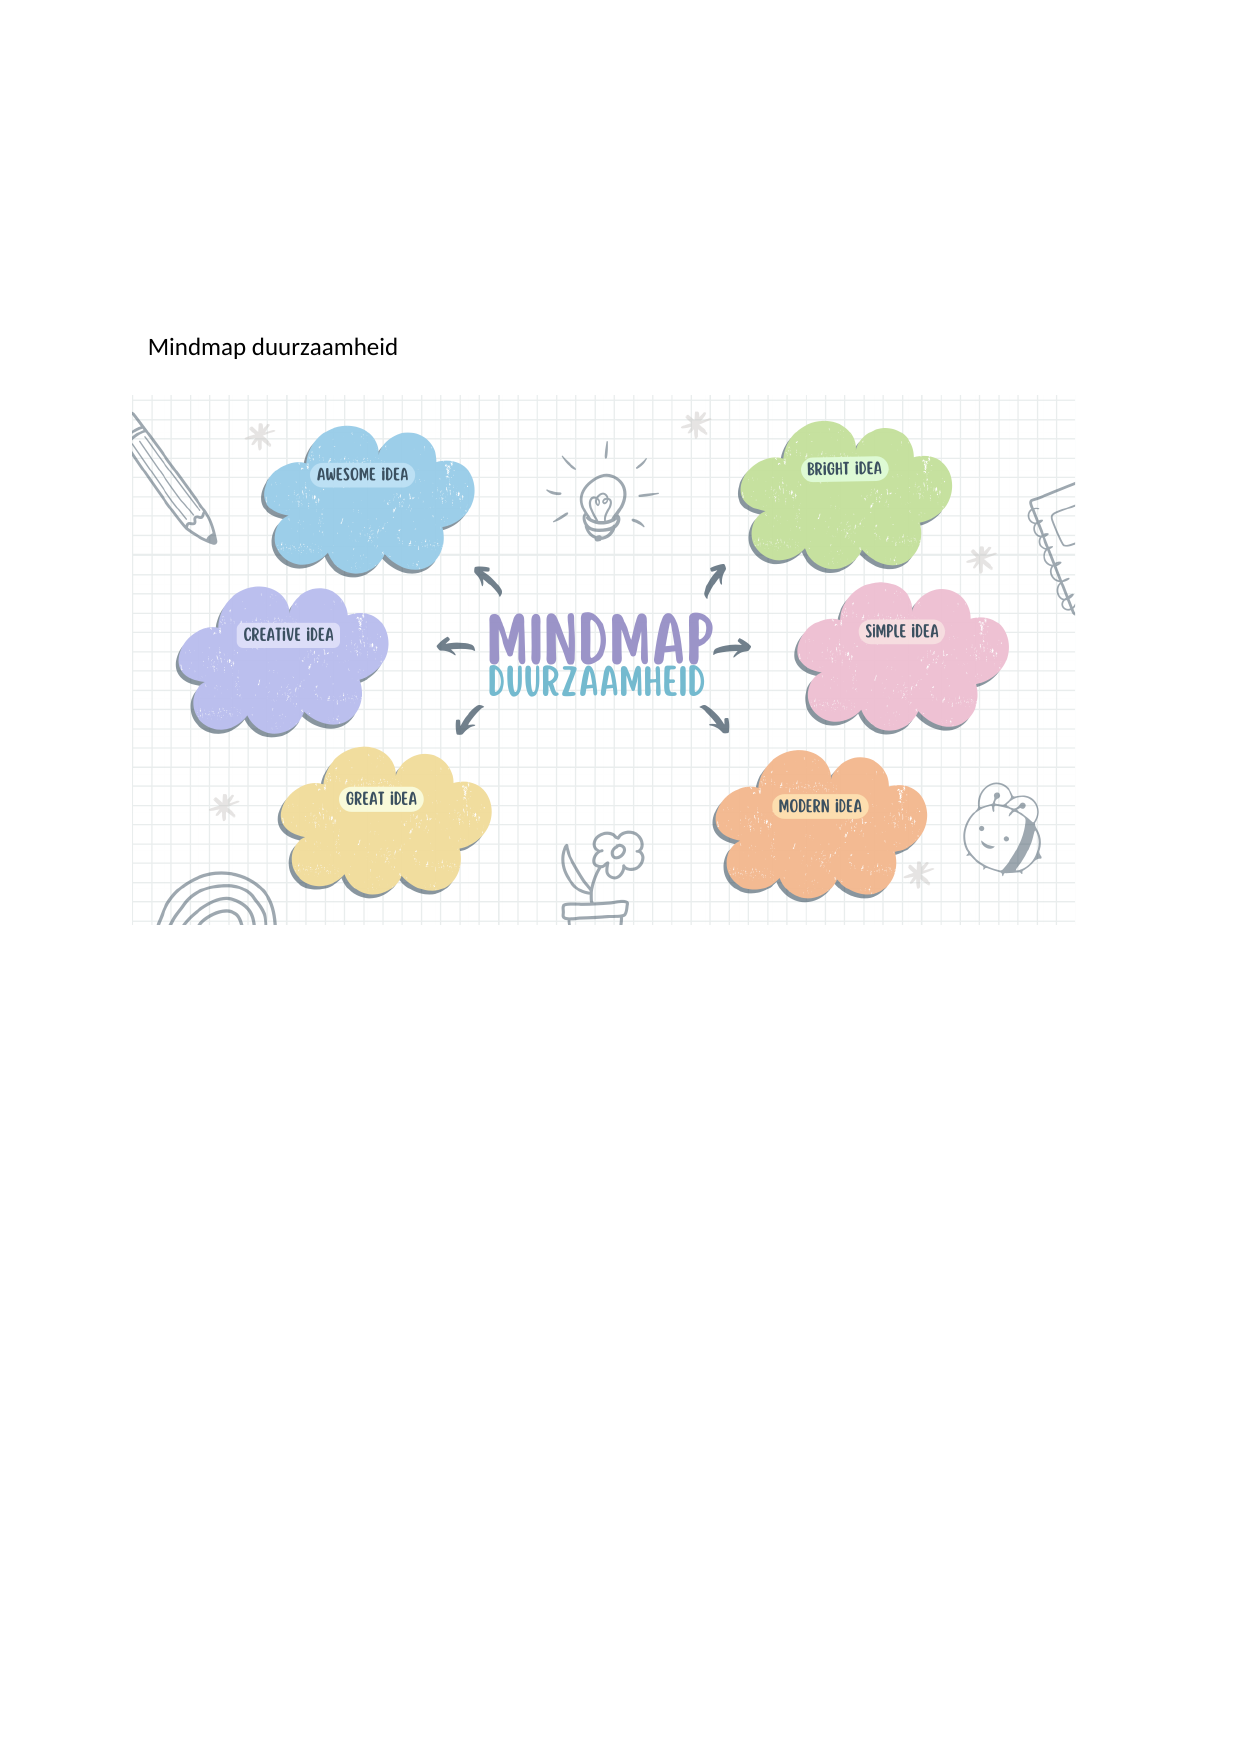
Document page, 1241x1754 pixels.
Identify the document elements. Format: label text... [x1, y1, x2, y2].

picture [131, 395, 1075, 924]
text Mindmap duurzaamheid [148, 331, 1093, 361]
